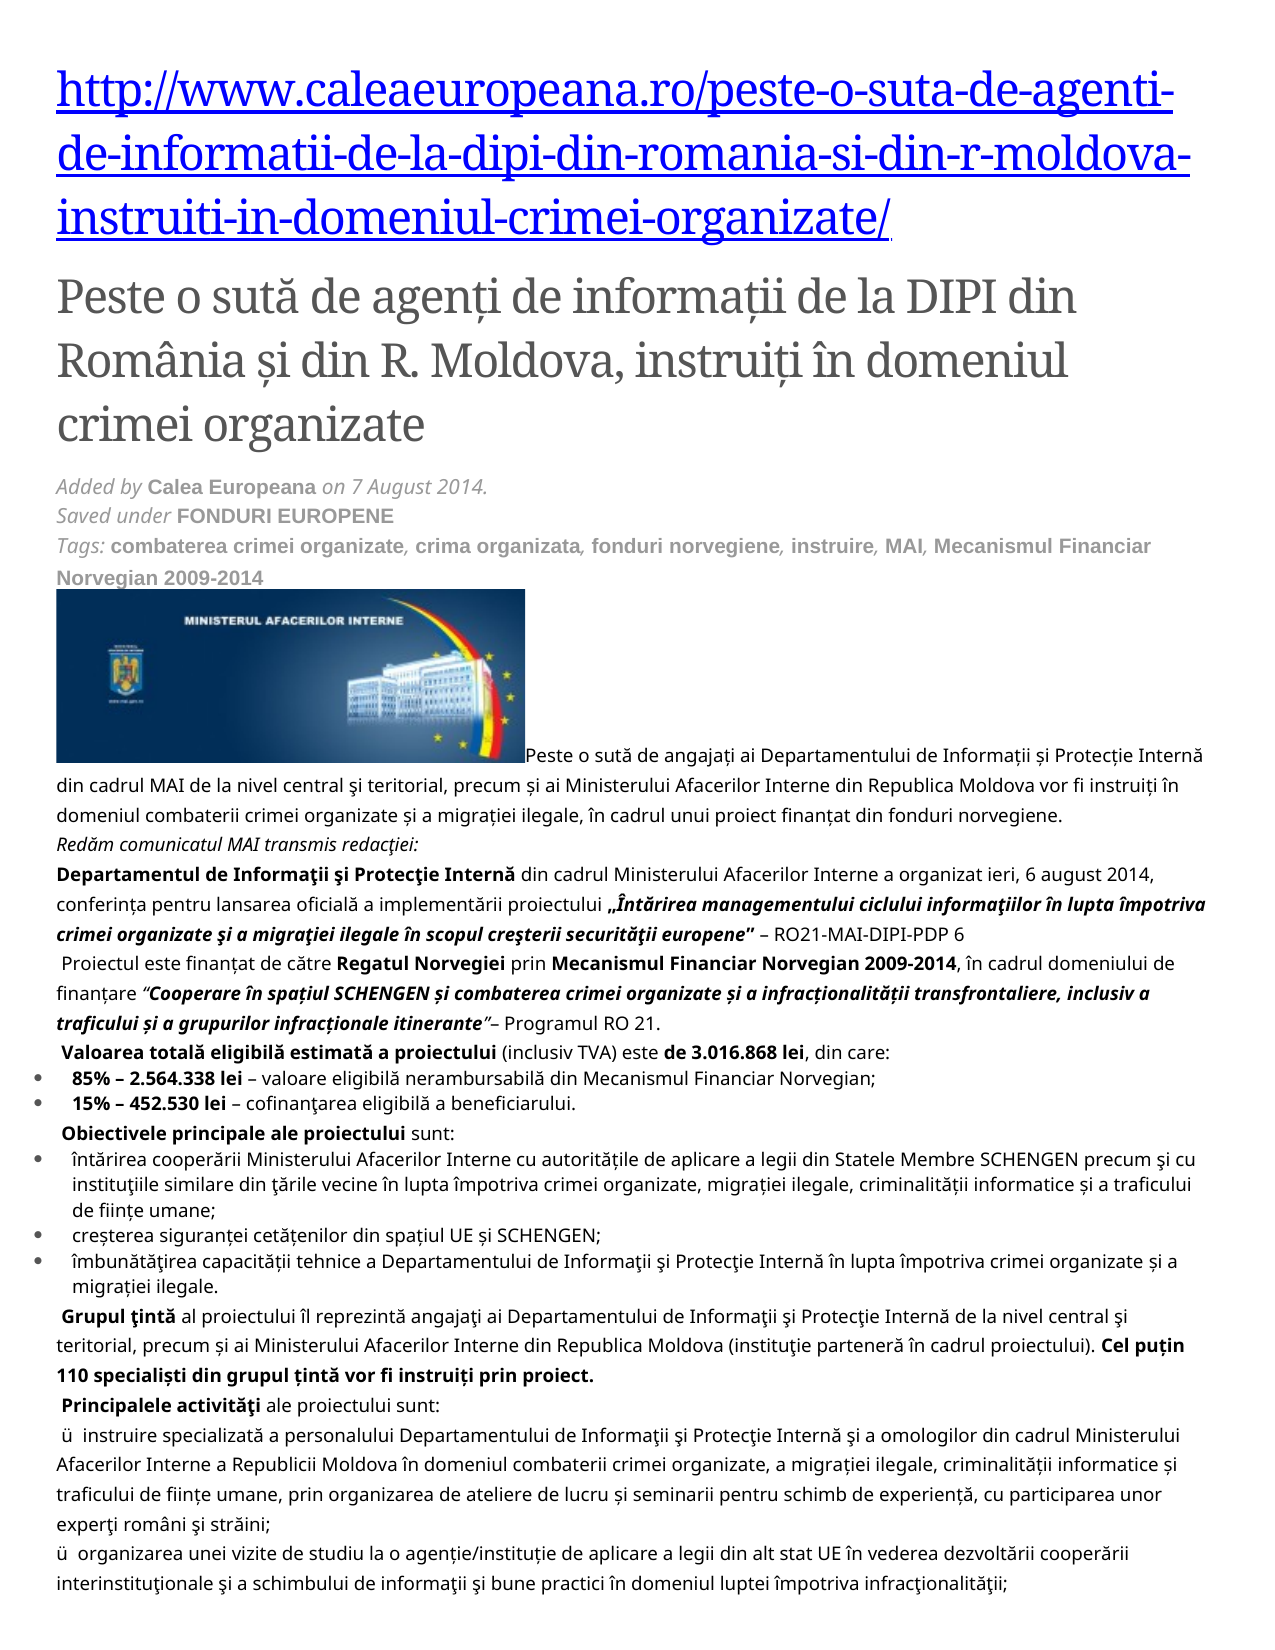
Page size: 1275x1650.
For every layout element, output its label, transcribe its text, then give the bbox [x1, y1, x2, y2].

text Valoarea totală eligibilă estimată a proiectului (inclusiv TVA) este de 3.016.868 lei, din care: [56, 1035, 1209, 1065]
picture [56, 589, 525, 763]
text Obiectivele principale ale proiectului sunt: [56, 1116, 1209, 1146]
text ü instruire specializată a personalului Departamentului de Informaţii şi Protecţie Internă şi a omologilor din cadrul Ministerului Afacerilor Interne a Republicii Moldova în domeniul combaterii crimei organizate, a migrației ilegale, criminalității informatice și traficului de ființe umane, prin organizarea de ateliere de lucru și seminarii pentru schimb de experiență, cu participarea unor experţi români şi străini; [56, 1418, 1209, 1536]
text Principalele activităţi ale proiectului sunt: [56, 1388, 1209, 1418]
text Added by Calea Europeana on 7 August 2014. Saved under FONDURI EUROPENE Tags: combaterea crimei organizate, crima organizata, fonduri norvegiene, instruire, MAI, Mecanismul Financiar Norvegian 2009-2014 [56, 471, 1209, 589]
text Grupul ţintă al proiectului îl reprezintă angajaţi ai Departamentului de Informaţii şi Protecţie Internă de la nivel central şi teritorial, precum și ai Ministerului Afacerilor Interne din Republica Moldova (instituţie parteneră în cadrul proiectului). Cel puțin 110 specialiști din grupul țintă vor fi instruiți prin proiect. [56, 1299, 1209, 1388]
list îmbunătăţirea capacității tehnice a Departamentului de Informaţii şi Protecţie Internă în lupta împotriva crimei organizate și a migrației ilegale. [34, 1248, 1209, 1299]
list 85% – 2.564.338 lei – valoare eligibilă nerambursabilă din Mecanismul Financiar Norvegian; [34, 1065, 1209, 1091]
text Departamentul de Informaţii şi Protecţie Internă din cadrul Ministerului Afacerilor Interne a organizat ieri, 6 august 2014, conferința pentru lansarea oficială a implementării proiectului „Întărirea managementului ciclului informaţiilor în lupta împotriva crimei organizate şi a migraţiei ilegale în scopul creşterii securităţii europene” – RO21-MAI-DIPI-PDP 6 [56, 857, 1209, 946]
list creșterea siguranței cetățenilor din spațiul UE și SCHENGEN; [34, 1222, 1209, 1248]
list întărirea cooperării Ministerului Afacerilor Interne cu autoritățile de aplicare a legii din Statele Membre SCHENGEN precum şi cu instituţiile similare din ţările vecine în lupta împotriva crimei organizate, migrației ilegale, criminalității informatice și a traficului de ființe umane; [34, 1146, 1209, 1222]
text Proiectul este finanțat de către Regatul Norvegiei prin Mecanismul Financiar Norvegian 2009-2014, în cadrul domeniului de finanțare “Cooperare în spațiul SCHENGEN și combaterea crimei organizate și a infracționalității transfrontaliere, inclusiv a traficului și a grupurilor infracționale itinerante”– Programul RO 21. [56, 946, 1209, 1035]
subtitle http://www.caleaeuropeana.ro/peste-o-suta-de-agenti-de-informatii-de-la-dipi-din-romania-si-din-r-moldova-instruiti-in-domeniul-crimei-organizate/ [56, 56, 1209, 248]
list 15% – 452.530 lei – cofinanţarea eligibilă a beneficiarului. [34, 1091, 1209, 1116]
text ü organizarea unei vizite de studiu la o agenție/instituție de aplicare a legii din alt stat UE în vederea dezvoltării cooperării interinstituţionale şi a schimbului de informaţii şi bune practici în domeniul luptei împotriva infracţionalităţii; [56, 1536, 1209, 1596]
subtitle Peste o sută de agenți de informații de la DIPI din România și din R. Moldova, instruiți în domeniul crimei organizate [56, 263, 1209, 455]
text Redăm comunicatul MAI transmis redacţiei: [56, 828, 1209, 857]
